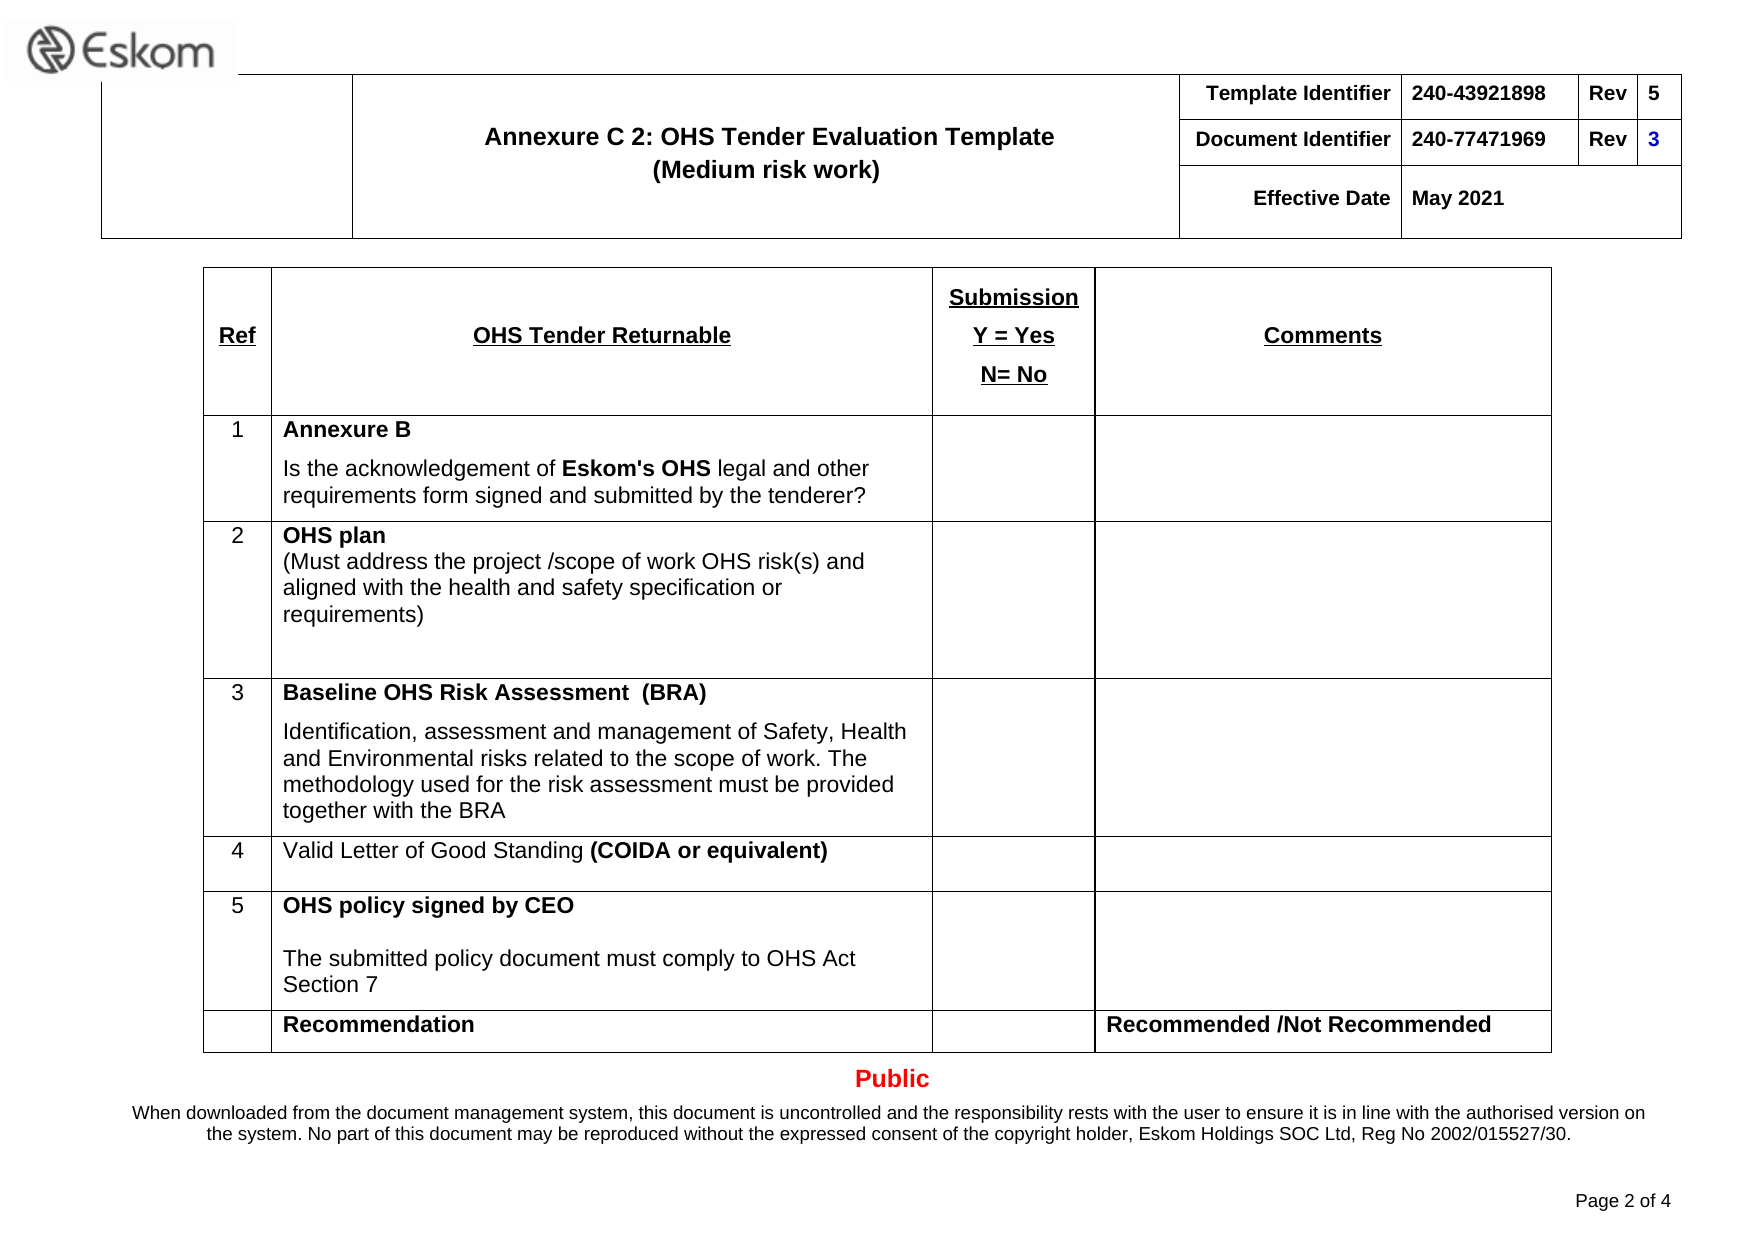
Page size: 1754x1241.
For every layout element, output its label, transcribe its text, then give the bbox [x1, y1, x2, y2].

table_header Ref [204, 268, 271, 415]
table_cell [1096, 892, 1551, 1010]
table_cell Valid Letter of Good Standing (COIDA or equivalent) [272, 837, 932, 891]
table_cell Annexure B Is the acknowledgement of Eskom's OHS legal and other requirements form signed and submitted by the tenderer? [272, 416, 932, 521]
table_header Comments [1096, 268, 1551, 415]
table_header OHS Tender Returnable [272, 268, 932, 415]
table_cell [1096, 679, 1551, 836]
table_cell Baseline OHS Risk Assessment (BRA) Identification, assessment and management of Safety, Health and Environmental risks related to the scope of work. The methodology used for the risk assessment must be provided together with the BRA [272, 679, 932, 836]
table_cell 3 [204, 679, 271, 836]
table_cell [1096, 837, 1551, 891]
table_cell [933, 1011, 1094, 1052]
table_cell [1096, 522, 1551, 678]
table_cell Recommendation [272, 1011, 932, 1052]
table_cell [933, 837, 1094, 891]
table_cell 1 [204, 416, 271, 521]
table_cell 2 [204, 522, 271, 678]
table_cell [204, 1011, 271, 1052]
table_cell 4 [204, 837, 271, 891]
table_cell 5 [204, 892, 271, 1010]
table_header Submission Y = Yes N= No [933, 268, 1094, 415]
table_cell OHS plan (Must address the project /scope of work OHS risk(s) and aligned with the health and safety specification or requirements) [272, 522, 932, 678]
table_cell [1096, 416, 1551, 521]
table_cell Recommended /Not Recommended [1096, 1011, 1551, 1052]
table_cell [933, 679, 1094, 836]
table_cell [933, 416, 1094, 521]
table_cell OHS policy signed by CEO The submitted policy document must comply to OHS Act Section 7 [272, 892, 932, 1010]
table_cell [933, 522, 1094, 678]
table_cell [933, 892, 1094, 1010]
